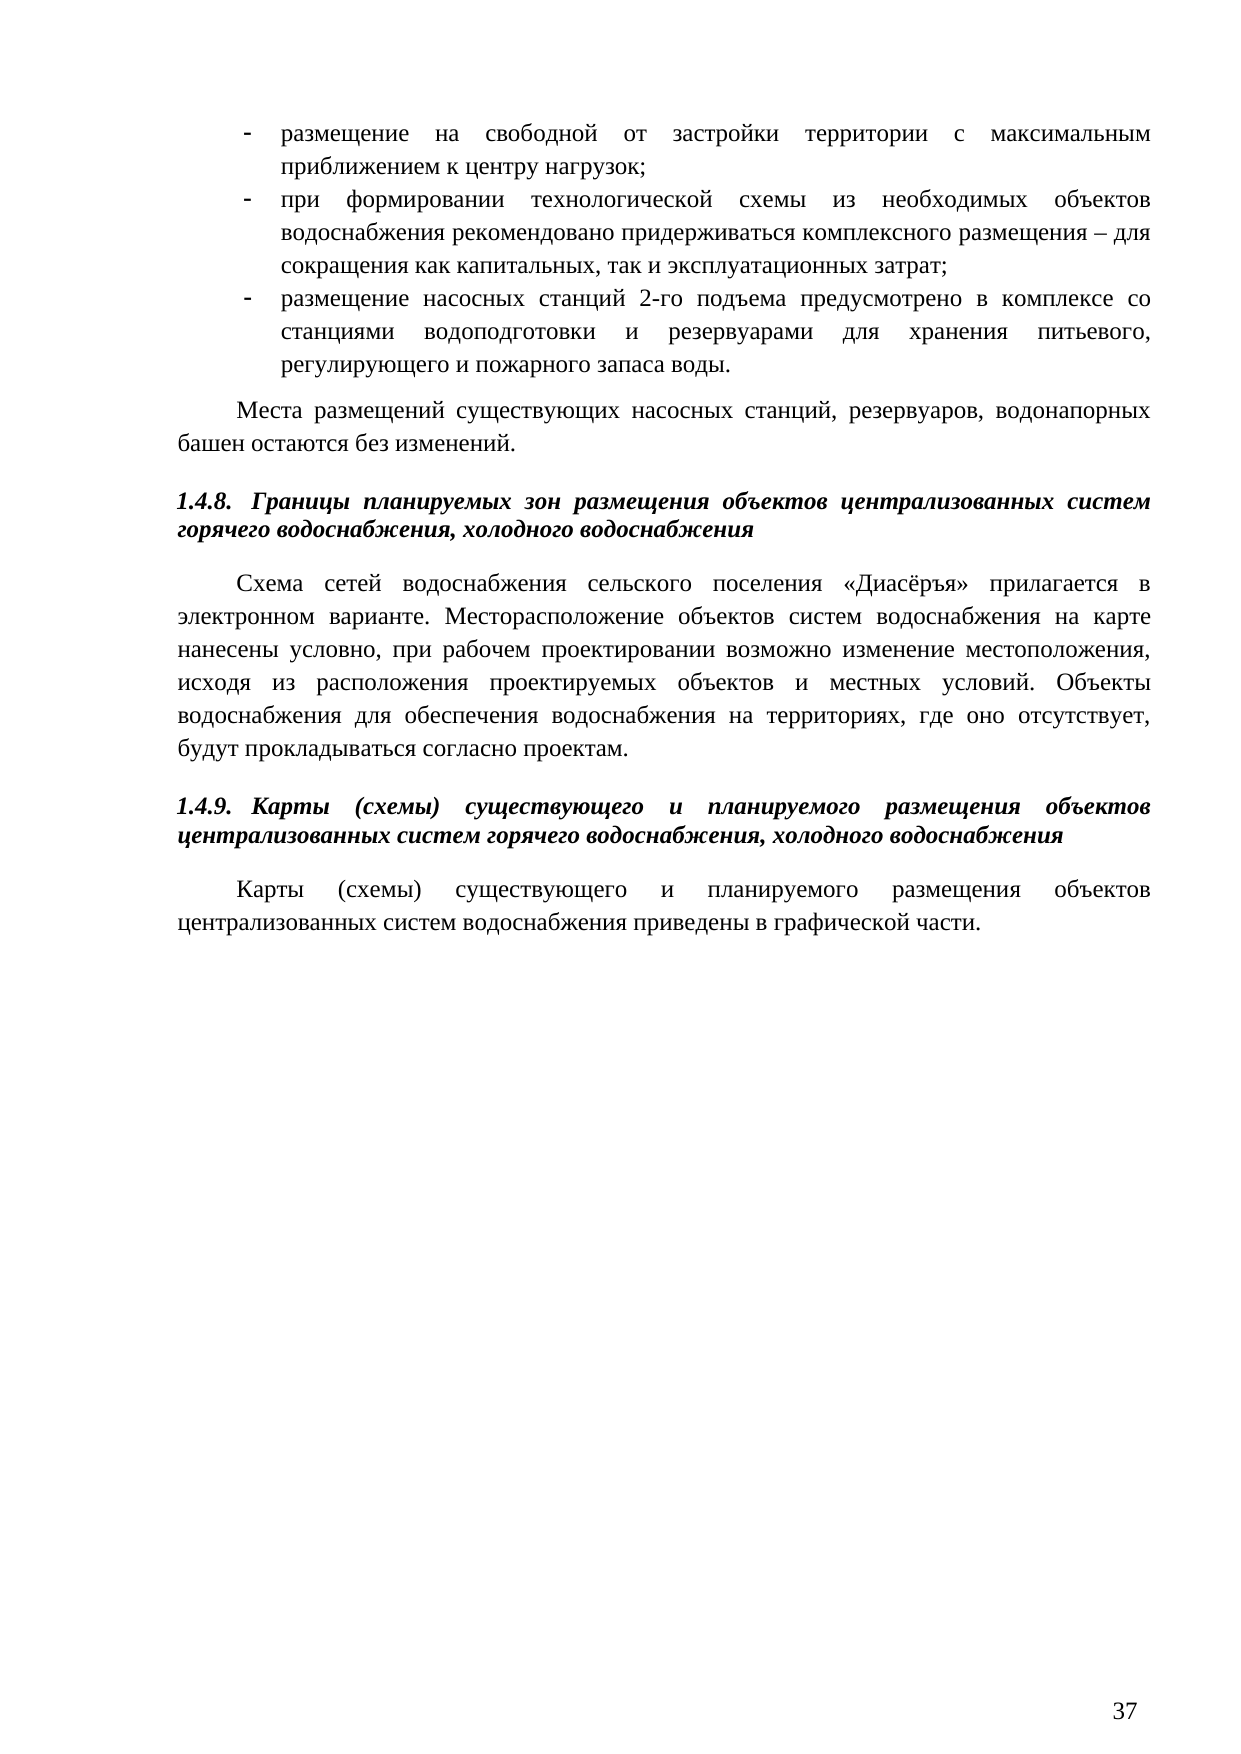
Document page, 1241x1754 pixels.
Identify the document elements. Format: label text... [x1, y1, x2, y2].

text Схема сетей водоснабжения сельского поселения «Диасёръя» прилагается в электронном варианте. Месторасположение объектов систем водоснабжения на карте нанесены условно, при рабочем проектировании возможно изменение местоположения, исходя из расположения проектируемых объектов и местных условий. Объекты водоснабжения для обеспечения водоснабжения на территориях, где оно отсутствует, будут прокладываться согласно проектам. [177, 568, 1152, 762]
list размещение насосных станций 2-го подъема предусмотрено в комплексе со станциями водоподготовки и резервуарами для хранения питьевого, регулирующего и пожарного запаса воды. [243, 283, 1152, 378]
list размещение на свободной от застройки территории с максимальным приближением к центру нагрузок; [243, 118, 1152, 180]
text Места размещений существующих насосных станций, резервуаров, водонапорных башен остаются без изменений. [177, 395, 1152, 457]
subtitle Границы планируемых зон размещения объектов централизованных систем горячего водоснабжения, холодного водоснабжения [176, 486, 1152, 543]
subtitle Карты (схемы) существующего и планируемого размещения объектов централизованных систем горячего водоснабжения, холодного водоснабжения [176, 791, 1152, 849]
list при формировании технологической схемы из необходимых объектов водоснабжения рекомендовано придерживаться комплексного размещения – для сокращения как капитальных, так и эксплуатационных затрат; [243, 184, 1152, 279]
text Карты (схемы) существующего и планируемого размещения объектов централизованных систем водоснабжения приведены в графической части. [177, 874, 1152, 936]
